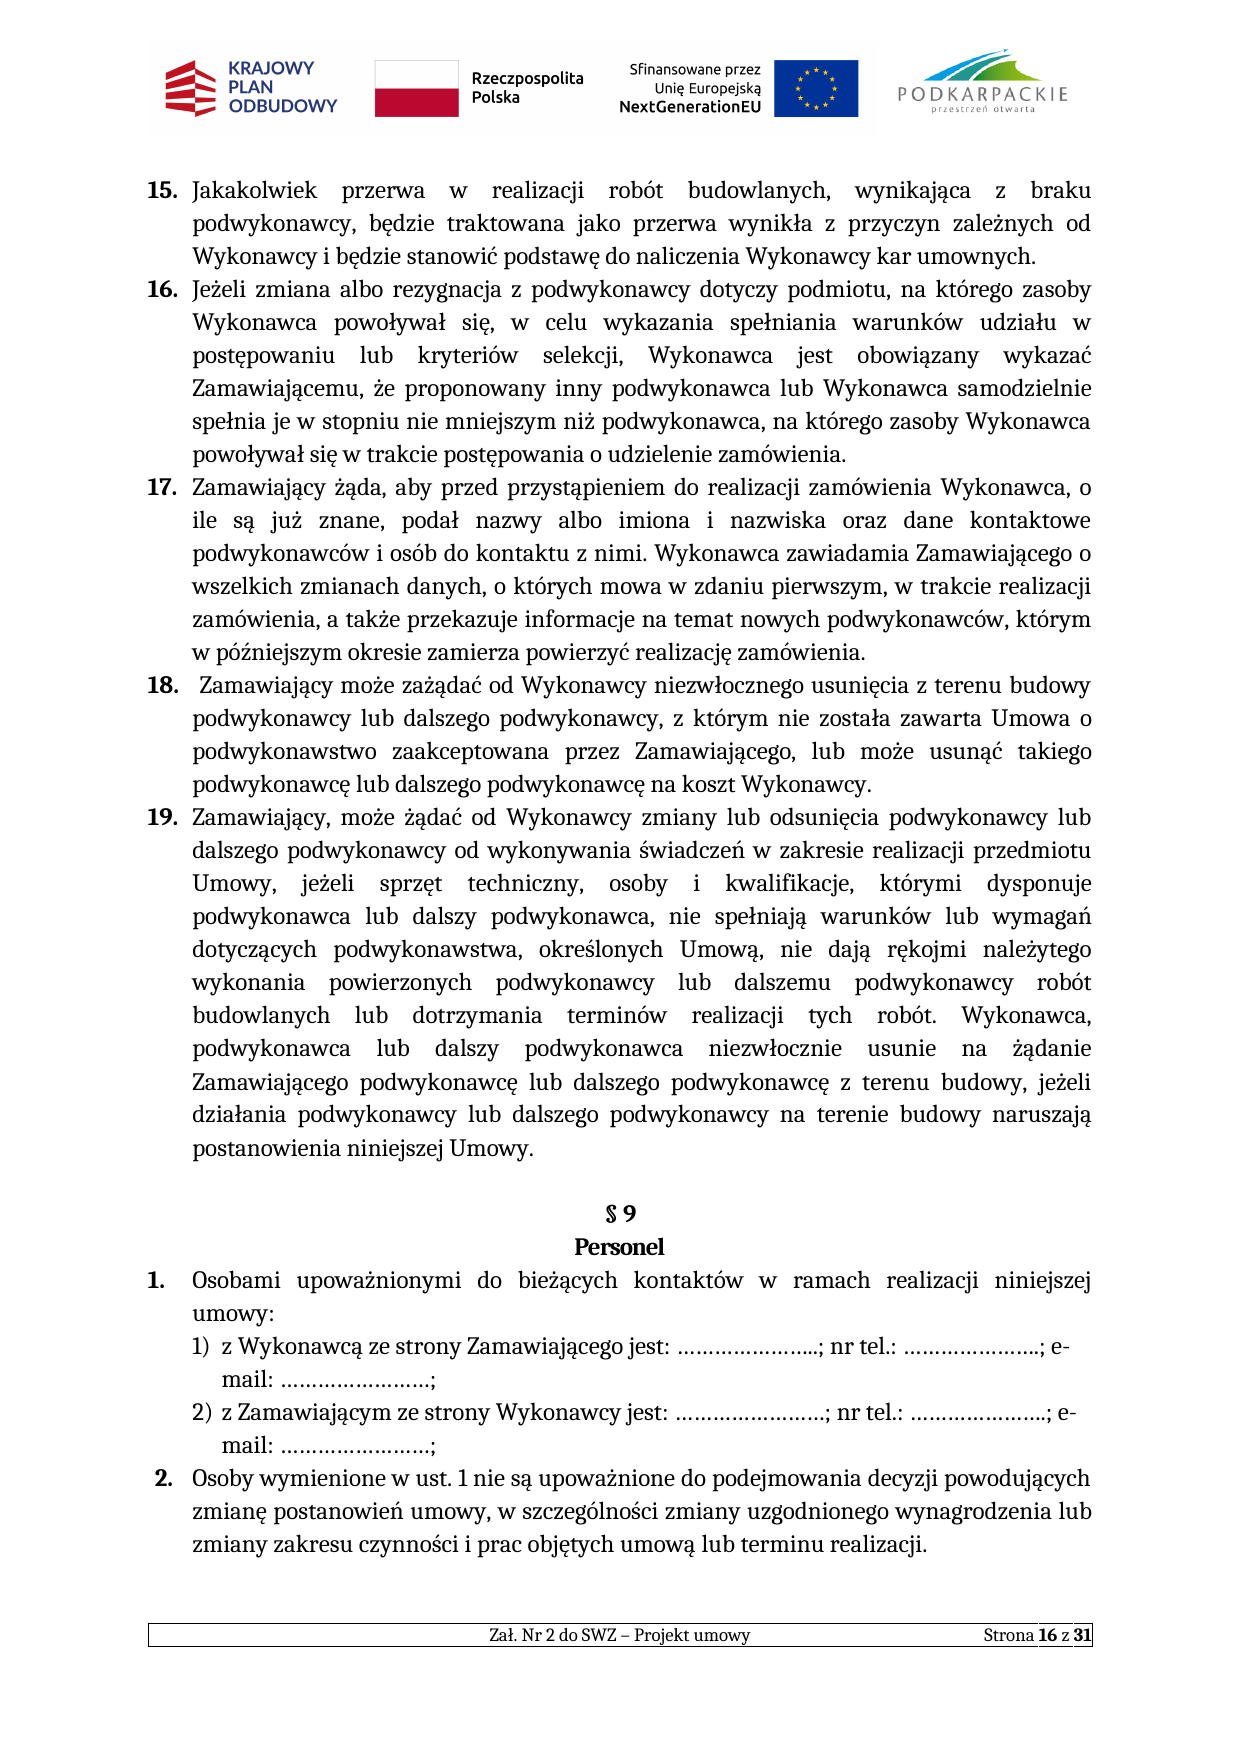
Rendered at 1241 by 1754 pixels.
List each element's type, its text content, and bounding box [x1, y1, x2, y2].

list Zamawiający żąda, aby przed przystąpieniem do realizacji zamówienia Wykonawca, o ile są już znane, podał nazwy albo imiona i nazwiska oraz dane kontaktowe podwykonawców i osób do kontaktu z nimi. Wykonawca zawiadamia Zamawiającego o wszelkich zmianach danych, o których mowa w zdaniu pierwszym, w trakcie realizacji zamówienia, a także przekazuje informacje na temat nowych podwykonawców, którym w późniejszym okresie zamierza powierzyć realizację zamówienia. [148, 473, 1093, 667]
list Jakakolwiek przerwa w realizacji robót budowlanych, wynikająca z braku podwykonawcy, będzie traktowana jako przerwa wynikła z przyczyn zależnych od Wykonawcy i będzie stanowić podstawę do naliczenia Wykonawcy kar umownych. [148, 176, 1093, 271]
list Jeżeli zmiana albo rezygnacja z podwykonawcy dotyczy podmiotu, na którego zasoby Wykonawca powoływał się, w celu wykazania spełniania warunków udziału w postępowaniu lub kryteriów selekcji, Wykonawca jest obowiązany wykazać Zamawiającemu, że proponowany inny podwykonawca lub Wykonawca samodzielnie spełnia je w stopniu nie mniejszym niż podwykonawca, na którego zasoby Wykonawca powoływał się w trakcie postępowania o udzielenie zamówienia. [148, 275, 1093, 469]
list Zamawiający, może żądać od Wykonawcy zmiany lub odsunięcia podwykonawcy lub dalszego podwykonawcy od wykonywania świadczeń w zakresie realizacji przedmiotu Umowy, jeżeli sprzęt techniczny, osoby i kwalifikacje, którymi dysponuje podwykonawca lub dalszy podwykonawca, nie spełniają warunków lub wymagań dotyczących podwykonawstwa, określonych Umową, nie dają rękojmi należytego wykonania powierzonych podwykonawcy lub dalszemu podwykonawcy robót budowlanych lub dotrzymania terminów realizacji tych robót. Wykonawca, podwykonawca lub dalszy podwykonawca niezwłocznie usunie na żądanie Zamawiającego podwykonawcę lub dalszego podwykonawcę z terenu budowy, jeżeli działania podwykonawcy lub dalszego podwykonawcy na terenie budowy naruszają postanowienia niniejszej Umowy. [148, 803, 1093, 1162]
picture [147, 27, 1089, 136]
list z Zamawiającym ze strony Wykonawcy jest: ……………………; nr tel.: ………………….; e-mail: ……………………; [192, 1398, 1093, 1459]
list z Wykonawcą ze strony Zamawiającego jest: …………………..; nr tel.: ………………….; e-mail: ……………………; [192, 1332, 1093, 1393]
list Zamawiający może zażądać od Wykonawcy niezwłocznego usunięcia z terenu budowy podwykonawcy lub dalszego podwykonawcy, z którym nie została zawarta Umowa o podwykonawstwo zaakceptowana przez Zamawiającego, lub może usunąć takiego podwykonawcę lub dalszego podwykonawcę na koszt Wykonawcy. [148, 671, 1093, 799]
list Osoby wymienione w ust. 1 nie są upoważnione do podejmowania decyzji powodujących zmianę postanowień umowy, w szczególności zmiany uzgodnionego wynagrodzenia lub zmiany zakresu czynności i prac objętych umową lub terminu realizacji. [154, 1464, 1093, 1558]
list Osobami upoważnionymi do bieżących kontaktów w ramach realizacji niniejszej umowy: [148, 1266, 1093, 1327]
text Personel [148, 1232, 1093, 1261]
text § 9 [148, 1199, 1093, 1228]
